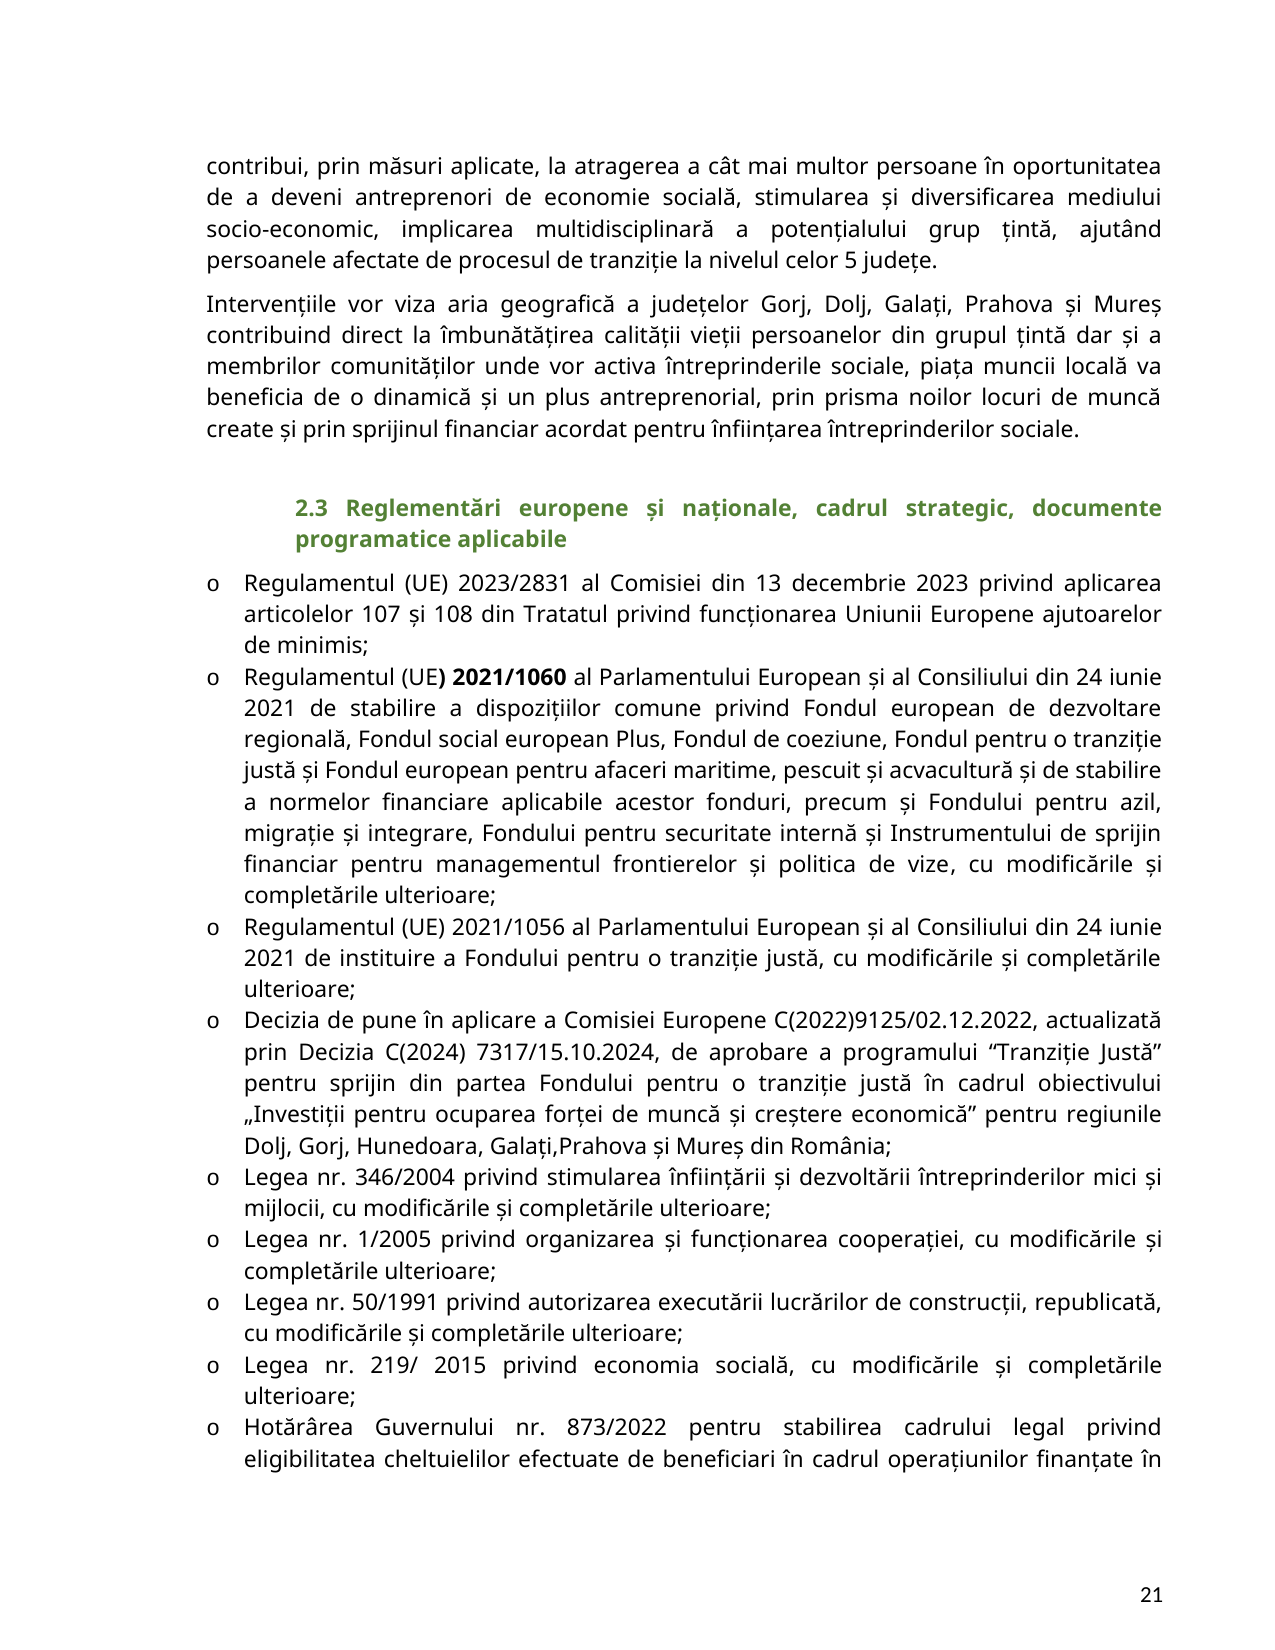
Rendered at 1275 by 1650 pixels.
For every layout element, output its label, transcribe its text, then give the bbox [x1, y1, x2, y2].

list Legea nr. 346/2004 privind stimularea înființării și dezvoltării întreprinderilor mici și mijlocii, cu modificările și completările ulterioare; [206, 1161, 1163, 1223]
list Regulamentul (UE) 2021/1056 al Parlamentului European și al Consiliului din 24 iunie 2021 de instituire a Fondului pentru o tranziție justă, cu modificările și completările ulterioare; [206, 911, 1163, 1004]
text Intervențiile vor viza aria geografică a județelor Gorj, Dolj, Galați, Prahova și Mureș contribuind direct la îmbunătățirea calității vieții persoanelor din grupul țintă dar și a membrilor comunităților unde vor activa întreprinderile sociale, piața muncii locală va beneficia de o dinamică și un plus antreprenorial, prin prisma noilor locuri de muncă create și prin sprijinul financiar acordat pentru înființarea întreprinderilor sociale. [206, 287, 1163, 444]
list Legea nr. 1/2005 privind organizarea şi funcționarea cooperației, cu modificările și completările ulterioare; [206, 1223, 1163, 1286]
subtitle 2.3 Reglementări europene și naționale, cadrul strategic, documente programatice aplicabile [295, 492, 1163, 554]
list Regulamentul (UE) 2023/2831 al Comisiei din 13 decembrie 2023 privind aplicarea articolelor 107 și 108 din Tratatul privind funcționarea Uniunii Europene ajutoarelor de minimis; [206, 567, 1163, 661]
list Legea nr. 219/ 2015 privind economia socială, cu modificările și completările ulterioare; [206, 1349, 1163, 1411]
list Regulamentul (UE) 2021/1060 al Parlamentului European și al Consiliului din 24 iunie 2021 de stabilire a dispozițiilor comune privind Fondul european de dezvoltare regională, Fondul social european Plus, Fondul de coeziune, Fondul pentru o tranziție justă și Fondul european pentru afaceri maritime, pescuit și acvacultură și de stabilire a normelor financiare aplicabile acestor fonduri, precum și Fondului pentru azil, migrație și integrare, Fondului pentru securitate internă și Instrumentului de sprijin financiar pentru managementul frontierelor și politica de vize, cu modificările și completările ulterioare; [206, 661, 1163, 911]
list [206, 1411, 1163, 1474]
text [206, 150, 1163, 275]
list Legea nr. 50/1991 privind autorizarea executării lucrărilor de construcții, republicată, cu modificările și completările ulterioare; [206, 1286, 1163, 1349]
list Decizia de pune în aplicare a Comisiei Europene C(2022)9125/02.12.2022, actualizată prin Decizia C(2024) 7317/15.10.2024, de aprobare a programului “Tranziție Justă” pentru sprijin din partea Fondului pentru o tranziție justă în cadrul obiectivului „Investiții pentru ocuparea forței de muncă și creștere economică” pentru regiunile Dolj, Gorj, Hunedoara, Galați,Prahova și Mureș din România; [206, 1004, 1163, 1161]
